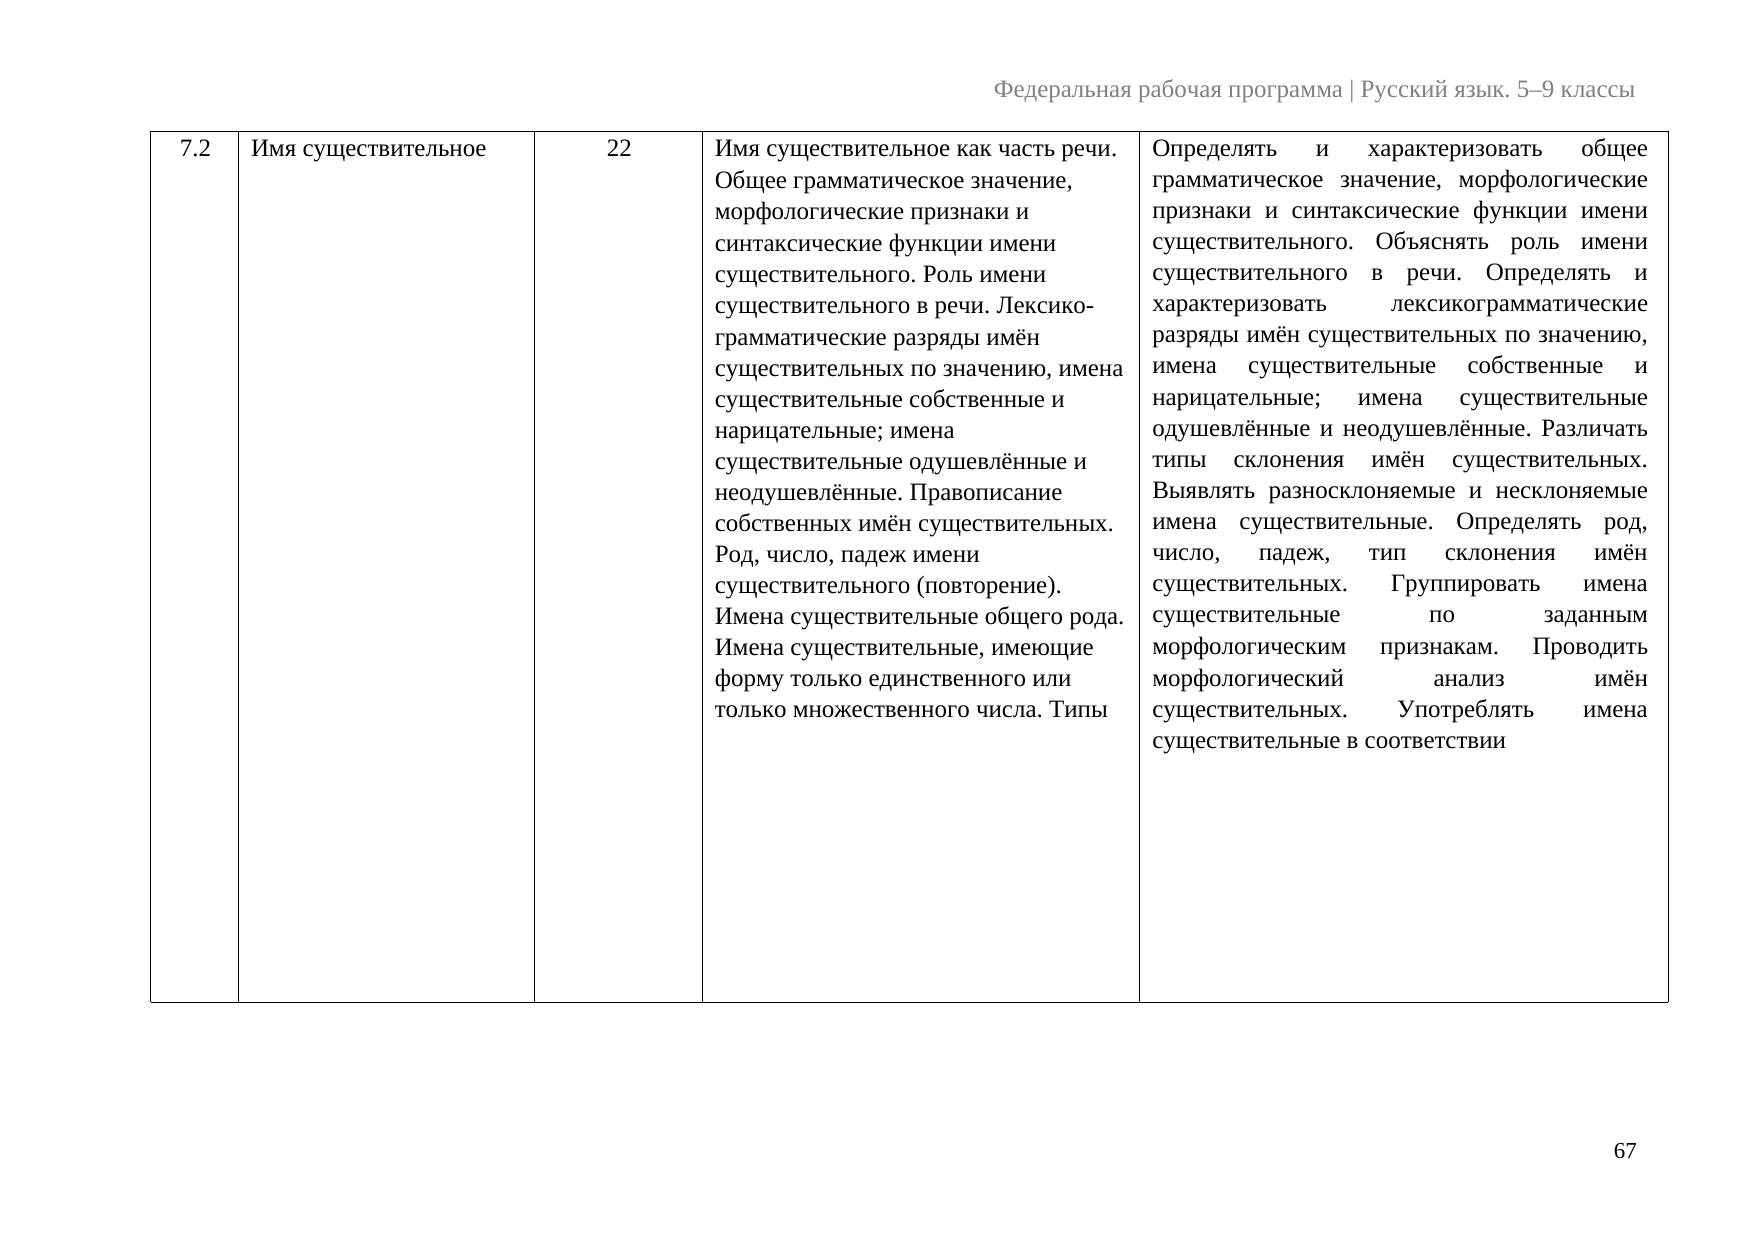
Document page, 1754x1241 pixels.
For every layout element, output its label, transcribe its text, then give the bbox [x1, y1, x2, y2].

table_cell Имя существительное [239, 132, 534, 1002]
table_cell Имя существительное как часть речи. Общее грамматическое значение, морфологические признаки и синтаксические функции имени существительного. Роль имени существительного в речи. Лексико-грамматические разряды имён существительных по значению, имена существительные собственные и нарицательные; имена существительные одушевлённые и неодушевлённые. Правописание собственных имён существительных. Род, число, падеж имени существительного (повторение). Имена существительные общего рода. Имена существительные, имеющие форму только единственного или только множественного числа. Типы [703, 132, 1139, 1002]
table_cell 22 [535, 132, 702, 1002]
table_cell Определять и характеризовать общее грамматическое значение, морфологические признаки и синтаксические функции имени существительного. Объяснять роль имени существительного в речи. Определять и характеризовать лексикограмматические разряды имён существительных по значению, имена существительные собственные и нарицательные; имена существительные одушевлённые и неодушевлённые. Различать типы склонения имён существительных. Выявлять разносклоняемые и несклоняемые имена существительные. Определять род, число, падеж, тип склонения имён существительных. Группировать имена существительные по заданным морфологическим признакам. Проводить морфологический анализ имён существительных. Употреблять имена существительные в соответствии [1140, 132, 1668, 1002]
table_cell 7.2 [151, 132, 238, 1002]
